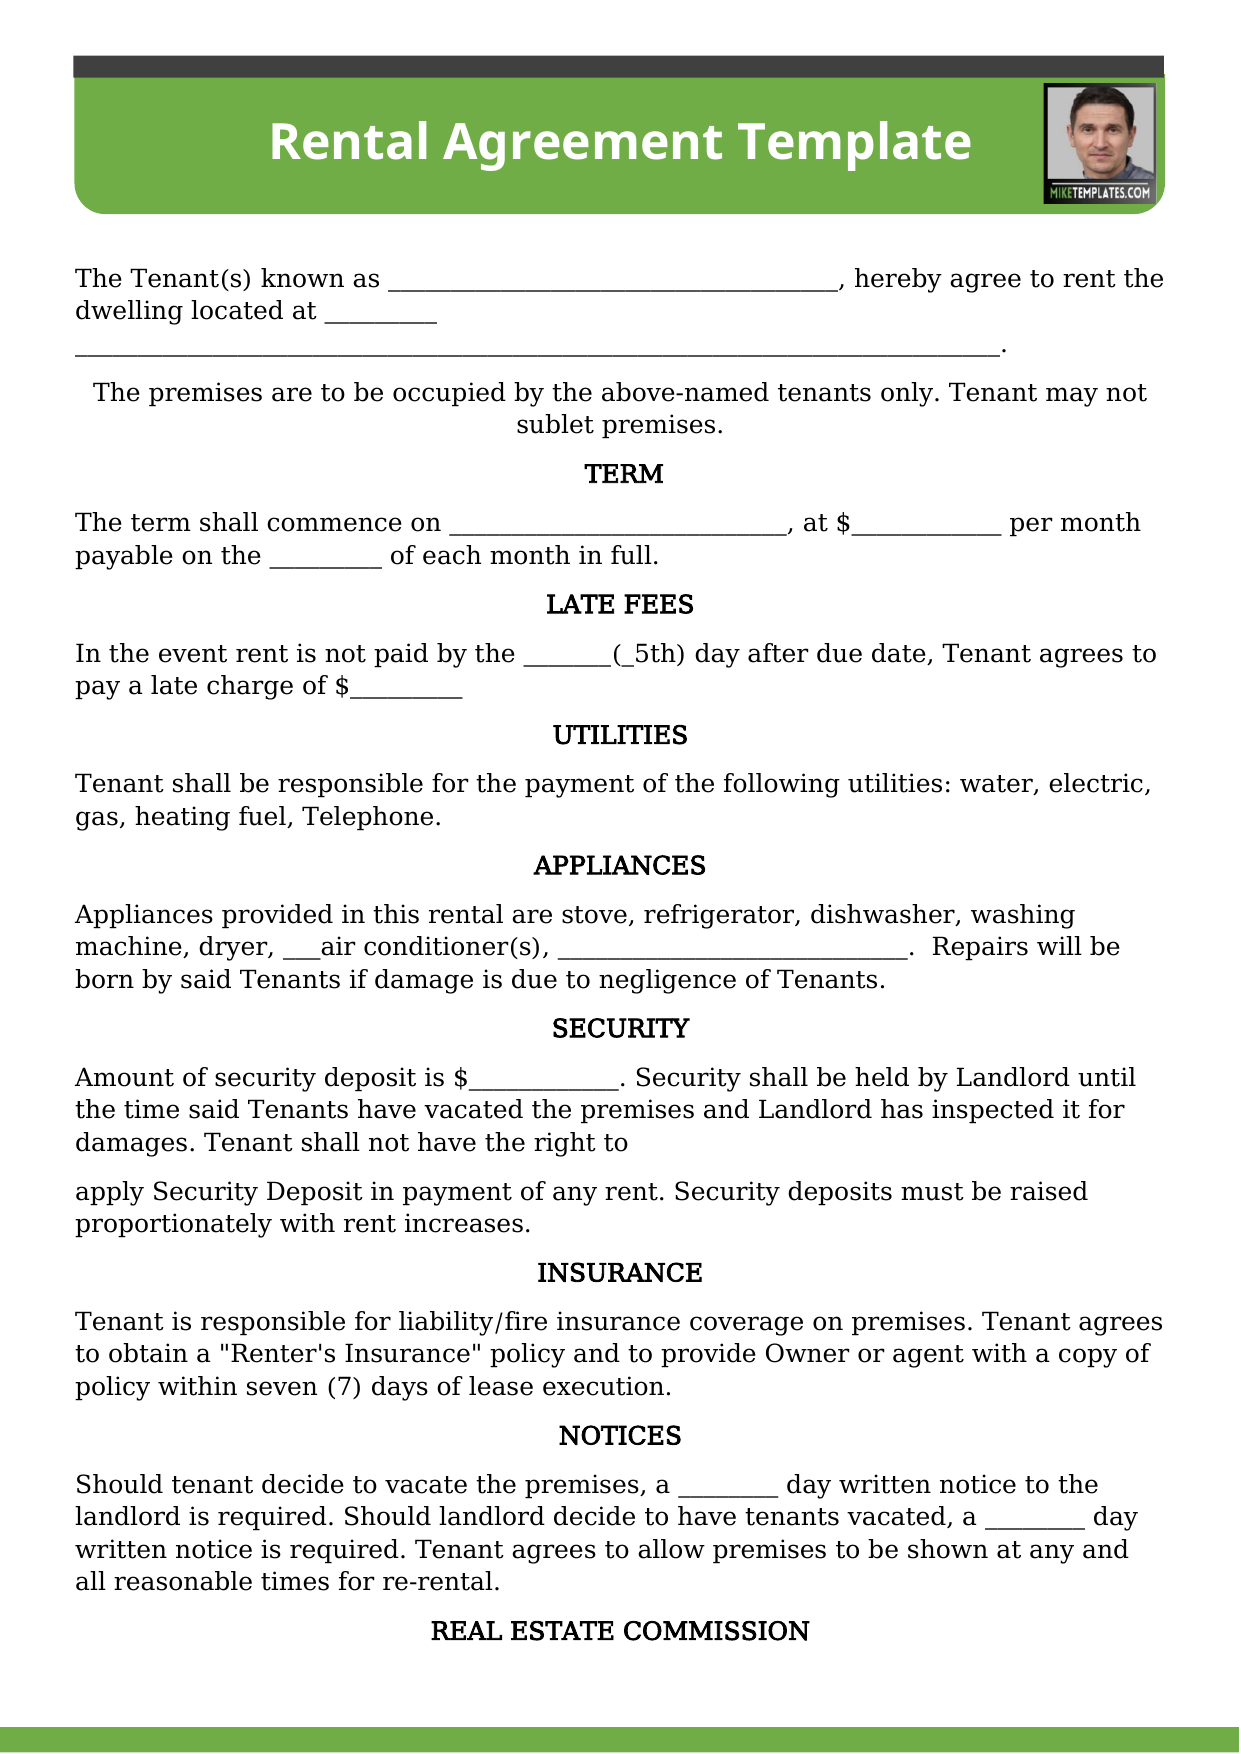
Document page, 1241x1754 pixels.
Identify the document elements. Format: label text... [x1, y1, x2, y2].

text Appliances provided in this rental are stove, refrigerator, dishwasher, washing machine, dryer, ___air conditioner(s), ____________________________. Repairs will be born by said Tenants if damage is due to negligence of Tenants. [75, 898, 1165, 993]
text APPLIANCES [75, 849, 1165, 879]
text The Tenant(s) known as ____________________________________, hereby agree to rent the dwelling located at _________ __________________________________________________________________________. [75, 262, 1165, 357]
text NOTICES [75, 1419, 1165, 1449]
text apply Security Deposit in payment of any rent. Security deposits must be raised proportionately with rent increases. [75, 1175, 1165, 1238]
text In the event rent is not paid by the _______(_5th) day after due date, Tenant agrees to pay a late charge of $_________ [75, 637, 1165, 700]
text Amount of security deposit is $____________. Security shall be held by Landlord until the time said Tenants have vacated the premises and Landlord has inspected it for damages. Tenant shall not have the right to [75, 1061, 1165, 1156]
text Should tenant decide to vacate the premises, a ________ day written notice to the landlord is required. Should landlord decide to have tenants vacated, a ________ day written notice is required. Tenant agrees to allow premises to be shown at any and all reasonable times for re-rental. [75, 1469, 1165, 1596]
text The premises are to be occupied by the above-named tenants only. Tenant may not sublet premises. [75, 376, 1165, 439]
text Tenant shall be responsible for the payment of the following utilities: water, electric, gas, heating fuel, Telephone. [75, 768, 1165, 830]
text TERM [75, 458, 1165, 488]
text Tenant is responsible for liability/fire insurance coverage on premises. Tenant agrees to obtain a "Renter's Insurance" policy and to provide Owner or agent with a copy of policy within seven (7) days of lease execution. [75, 1306, 1165, 1401]
text UTILITIES [75, 719, 1165, 749]
text The term shall commence on ___________________________, at $____________ per month payable on the _________ of each month in full. [75, 507, 1165, 569]
text LATE FEES [75, 588, 1165, 618]
picture [1043, 83, 1157, 204]
text INSURANCE [75, 1257, 1165, 1287]
text SECURITY [75, 1012, 1165, 1042]
text REAL ESTATE COMMISSION [75, 1615, 1165, 1645]
